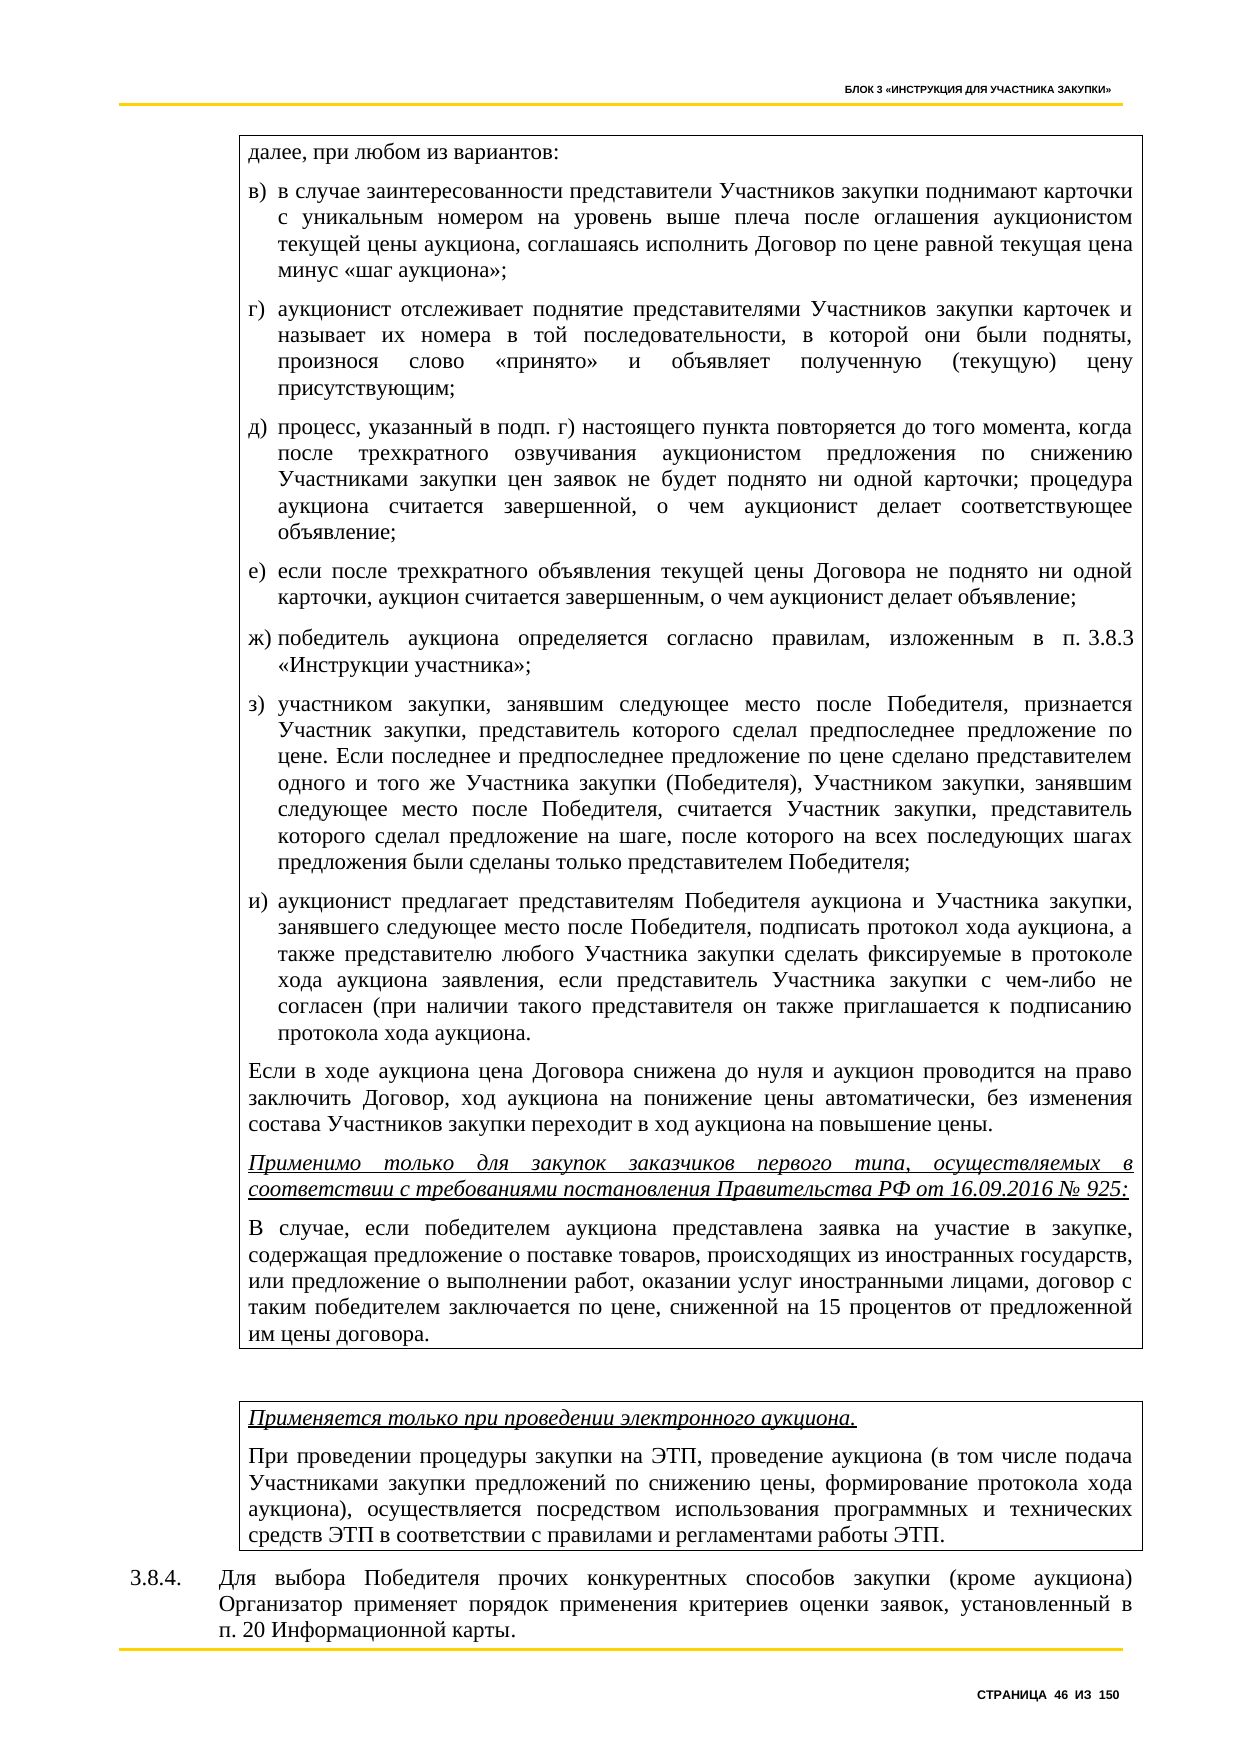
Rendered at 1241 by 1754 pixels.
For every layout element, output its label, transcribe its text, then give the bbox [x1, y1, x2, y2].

text В случае, если победителем аукциона представлена заявка на участие в закупке, содержащая предложение о поставке товаров, происходящих из иностранных государств, или предложение о выполнении работ, оказании услуг иностранными лицами, договор с таким победителем заключается по цене, сниженной на 15 процентов от предложенной им цены договора. [240, 1211, 1142, 1348]
list победитель аукциона определяется согласно правилам, изложенным в п. 3.8.3 «Инструкции участника»; [240, 619, 1142, 677]
list Применяется только при проведении электронного аукциона. [240, 1402, 1142, 1430]
list аукционист предлагает представителям Победителя аукциона и Участника закупки, занявшего следующее место после Победителя, подписать протокол хода аукциона, а также представителю любого Участника закупки сделать фиксируемые в протоколе хода аукциона заявления, если представитель Участника закупки с чем-либо не согласен (при наличии такого представителя он также приглашается к подписанию протокола хода аукциона. [240, 884, 1142, 1045]
text При проведении процедуры закупки на ЭТП, проведение аукциона (в том числе подача Участниками закупки предложений по снижению цены, формирование протокола хода аукциона), осуществляется посредством использования программных и технических средств ЭТП в соответствии с правилами и регламентами работы ЭТП. [240, 1439, 1142, 1550]
text Для выбора Победителя прочих конкурентных способов закупки (кроме аукциона) Организатор применяет порядок применения критериев оценки заявок, установленный в п. 20 Информационной карты. [130, 1563, 1134, 1643]
list участником закупки, занявшим следующее место после Победителя, признается Участник закупки, представитель которого сделал предпоследнее предложение по цене. Если последнее и предпоследнее предложение по цене сделано представителем одного и того же Участника закупки (Победителя), Участником закупки, занявшим следующее место после Победителя, считается Участник закупки, представитель которого сделал предложение на шаге, после которого на всех последующих шагах предложения были сделаны только представителем Победителя; [240, 687, 1142, 874]
text Если в ходе аукциона цена Договора снижена до нуля и аукцион проводится на право заключить Договор, ход аукциона на понижение цены автоматически, без изменения состава Участников закупки переходит в ход аукциона на повышение цены. [240, 1054, 1142, 1137]
list аукционист отслеживает поднятие представителями Участников закупки карточек и называет их номера в той последовательности, в которой они были подняты, произнося слово «принято» и объявляет полученную (текущую) цену присутствующим; [240, 292, 1142, 400]
text Применимо только для закупок заказчиков первого типа, осуществляемых в соответствии с требованиями постановления Правительства РФ от 16.09.2016 № 925: [240, 1146, 1142, 1202]
list в случае заинтересованности представители Участников закупки поднимают карточки с уникальным номером на уровень выше плеча после оглашения аукционистом текущей цены аукциона, соглашаясь исполнить Договор по цене равной текущая цена минус «шаг аукциона»; [240, 174, 1142, 282]
list далее, при любом из вариантов: [240, 136, 1142, 164]
list процесс, указанный в подп. г) настоящего пункта повторяется до того момента, когда после трехкратного озвучивания аукционистом предложения по снижению Участниками закупки цен заявок не будет поднято ни одной карточки; процедура аукциона считается завершенной, о чем аукционист делает соответствующее объявление; [240, 410, 1142, 544]
list если после трехкратного объявления текущей цены Договора не поднято ни одной карточки, аукцион считается завершенным, о чем аукционист делает объявление; [240, 554, 1142, 610]
